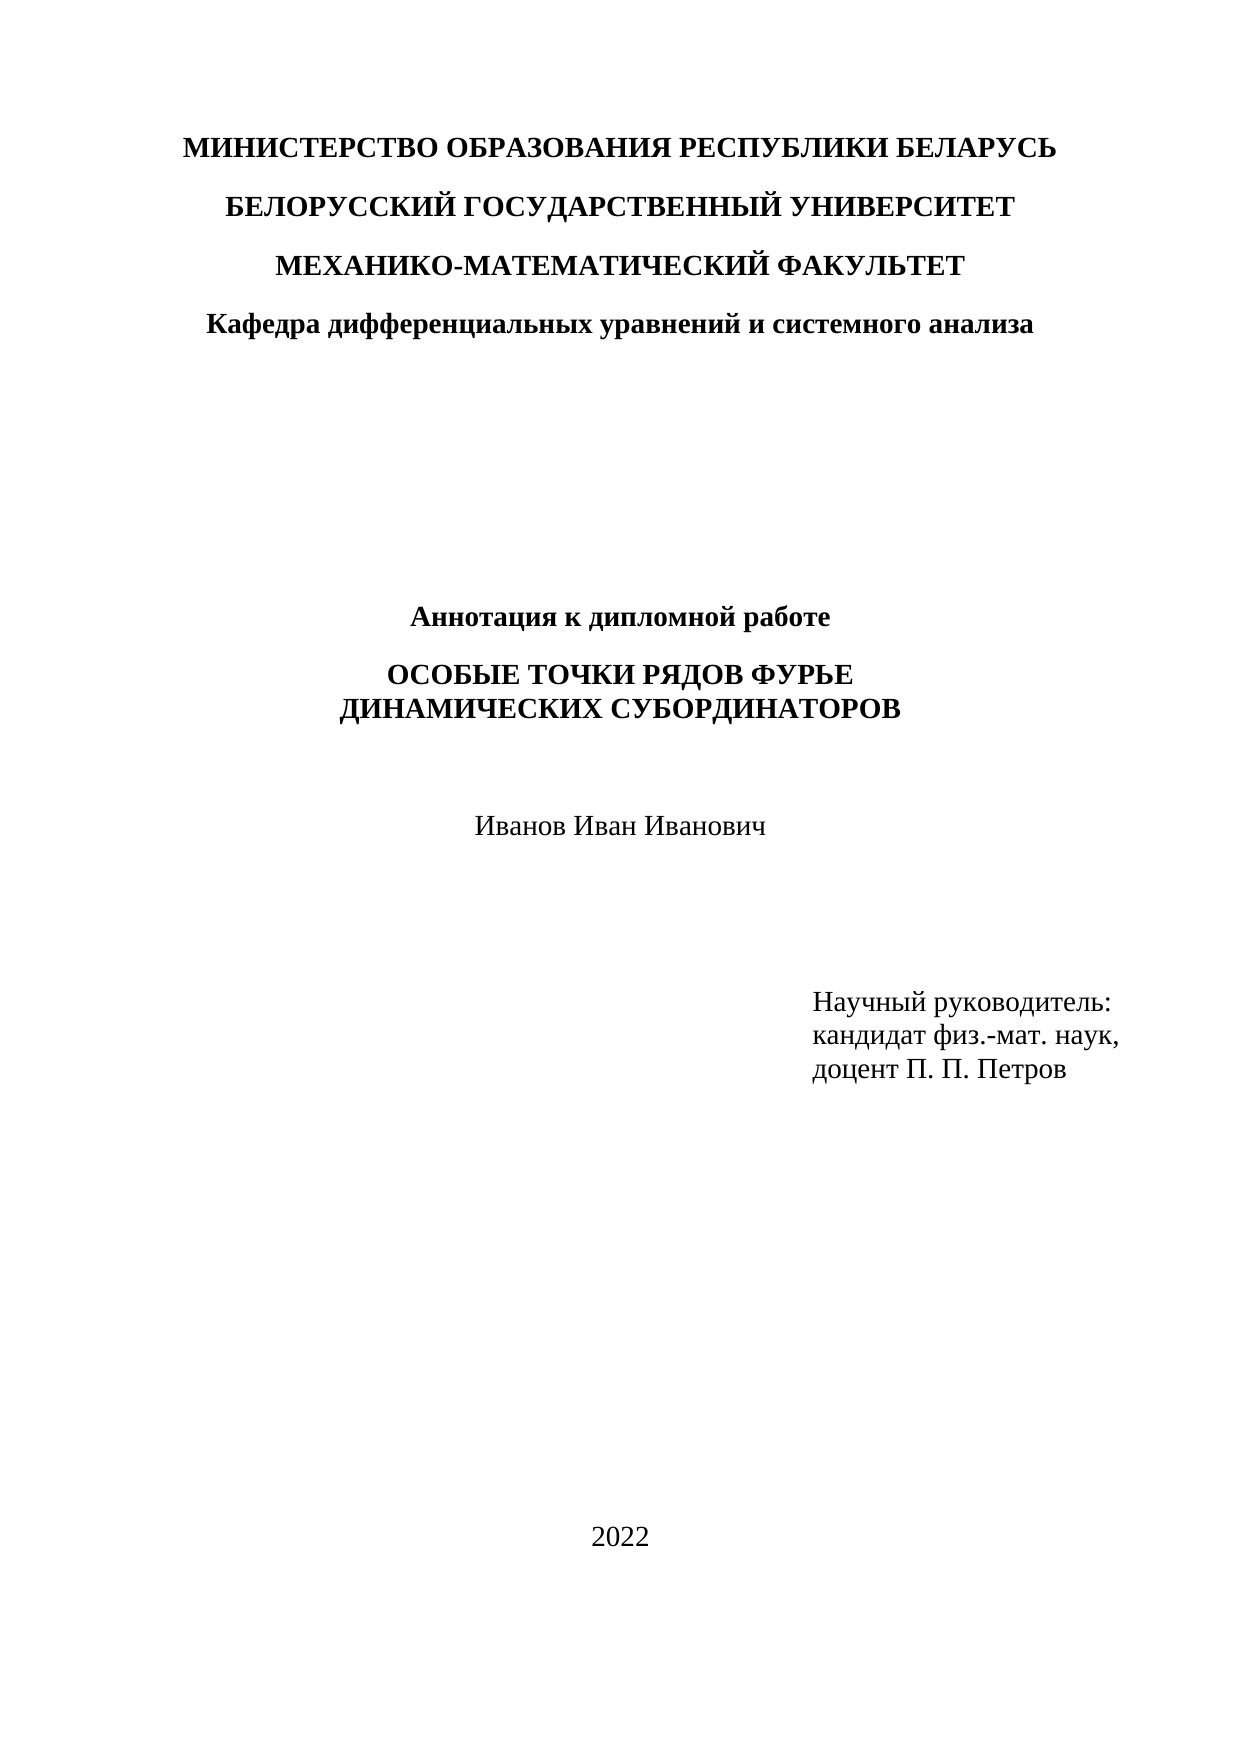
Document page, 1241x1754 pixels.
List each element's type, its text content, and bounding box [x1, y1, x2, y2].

text МЕХАНИКО-МАТЕМАТИЧЕСКИЙ ФАКУЛЬТЕТ [118, 248, 1122, 281]
text Иванов Иван Иванович [118, 808, 1122, 842]
text Научный руководитель: кандидат физ.-мат. наук, доцент П. П. Петров [812, 984, 1122, 1084]
text Кафедра дифференциальных уравнений и системного анализа [118, 306, 1122, 340]
text Аннотация к дипломной работе [118, 599, 1122, 632]
text МИНИСТЕРСТВО ОБРАЗОВАНИЯ РЕСПУБЛИКИ БЕЛАРУСЬ [118, 131, 1122, 164]
text ОСОБЫЕ ТОЧКИ РЯДОВ ФУРЬЕ ДИНАМИЧЕСКИХ СУБОРДИНАТОРОВ [118, 657, 1122, 724]
text БЕЛОРУССКИЙ ГОСУДАРСТВЕННЫЙ УНИВЕРСИТЕТ [118, 189, 1122, 223]
text 2022 [118, 1519, 1122, 1553]
